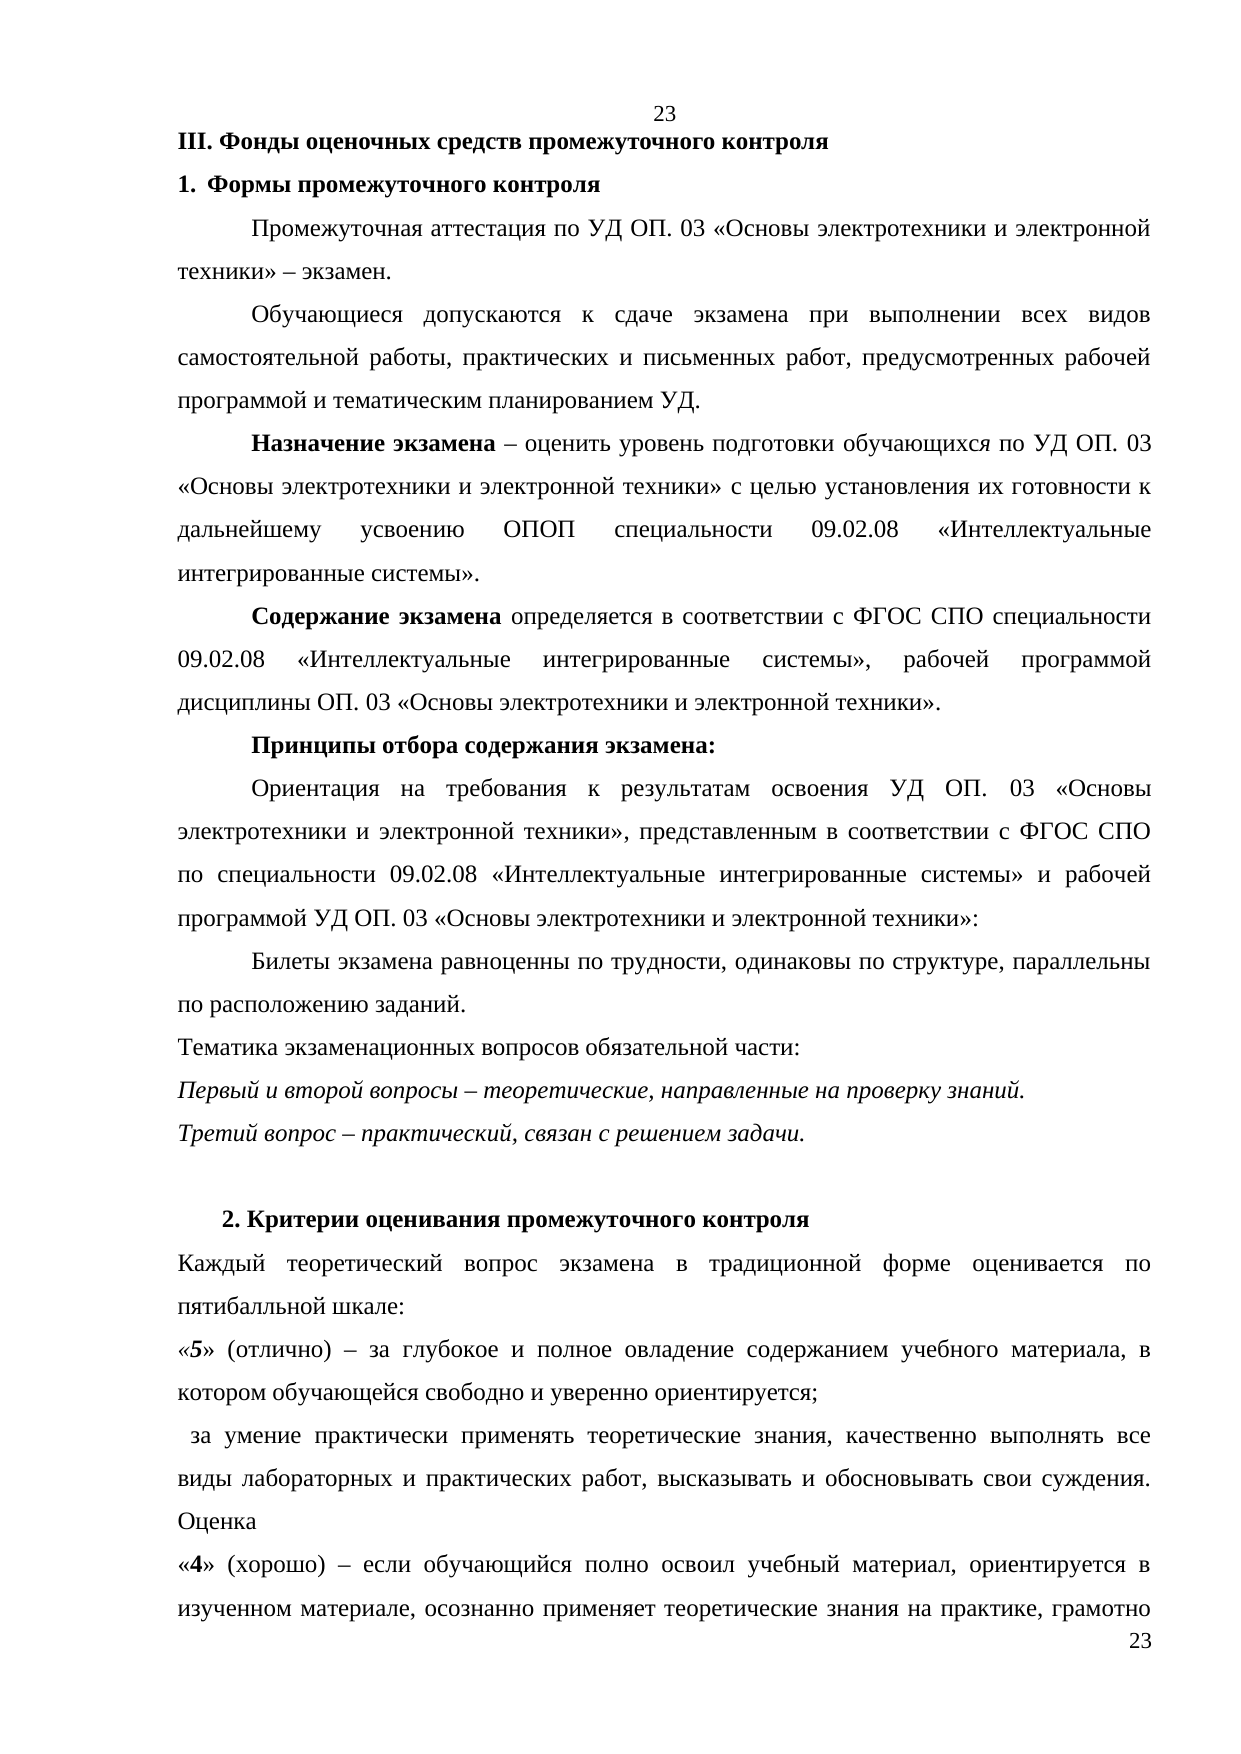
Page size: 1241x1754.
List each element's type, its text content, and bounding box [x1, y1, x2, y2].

text Билеты экзамена равноценны по трудности, одинаковы по структуре, параллельны по расположению заданий. [177, 946, 1152, 1018]
text «5» (отлично) – за глубокое и полное овладение содержанием учебного материала, в котором обучающейся свободно и уверенно ориентируется; [177, 1334, 1152, 1406]
text за умение практически применять теоретические знания, качественно выполнять все виды лабораторных и практических работ, высказывать и обосновывать свои суждения. Оценка [177, 1420, 1152, 1535]
text Каждый теоретический вопрос экзамена в традиционной форме оценивается по пятибалльной шкале: [177, 1248, 1152, 1319]
text Третий вопрос – практический, связан с решением задачи. [177, 1118, 1152, 1147]
text Обучающиеся допускаются к сдаче экзамена при выполнении всех видов самостоятельной работы, практических и письменных работ, предусмотренных рабочей программой и тематическим планированием УД. [177, 299, 1152, 414]
text 2. Критерии оценивания промежуточного контроля [177, 1204, 1152, 1233]
text Принципы отбора содержания экзамена: [177, 730, 1152, 759]
text Первый и второй вопросы – теоретические, направленные на проверку знаний. [177, 1075, 1152, 1104]
list Формы промежуточного контроля [177, 169, 1152, 198]
text Тематика экзаменационных вопросов обязательной части: [177, 1032, 1152, 1061]
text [177, 1549, 1152, 1621]
text Ориентация на требования к результатам освоения УД ОП. 03 «Основы электротехники и электронной техники», представленным в соответствии с ФГОС СПО по специальности 09.02.08 «Интеллектуальные интегрированные системы» и рабочей программой УД ОП. 03 «Основы электротехники и электронной техники»: [177, 773, 1152, 931]
text Промежуточная аттестация по УД ОП. 03 «Основы электротехники и электронной техники» – экзамен. [177, 213, 1152, 284]
text Назначение экзамена – оценить уровень подготовки обучающихся по УД ОП. 03 «Основы электротехники и электронной техники» с целью установления их готовности к дальнейшему усвоению ОПОП специальности 09.02.08 «Интеллектуальные интегрированные системы». [177, 428, 1152, 586]
text Содержание экзамена определяется в соответствии с ФГОС СПО специальности 09.02.08 «Интеллектуальные интегрированные системы», рабочей программой дисциплины ОП. 03 «Основы электротехники и электронной техники». [177, 601, 1152, 716]
text III. Фонды оценочных средств промежуточного контроля [177, 126, 1152, 155]
